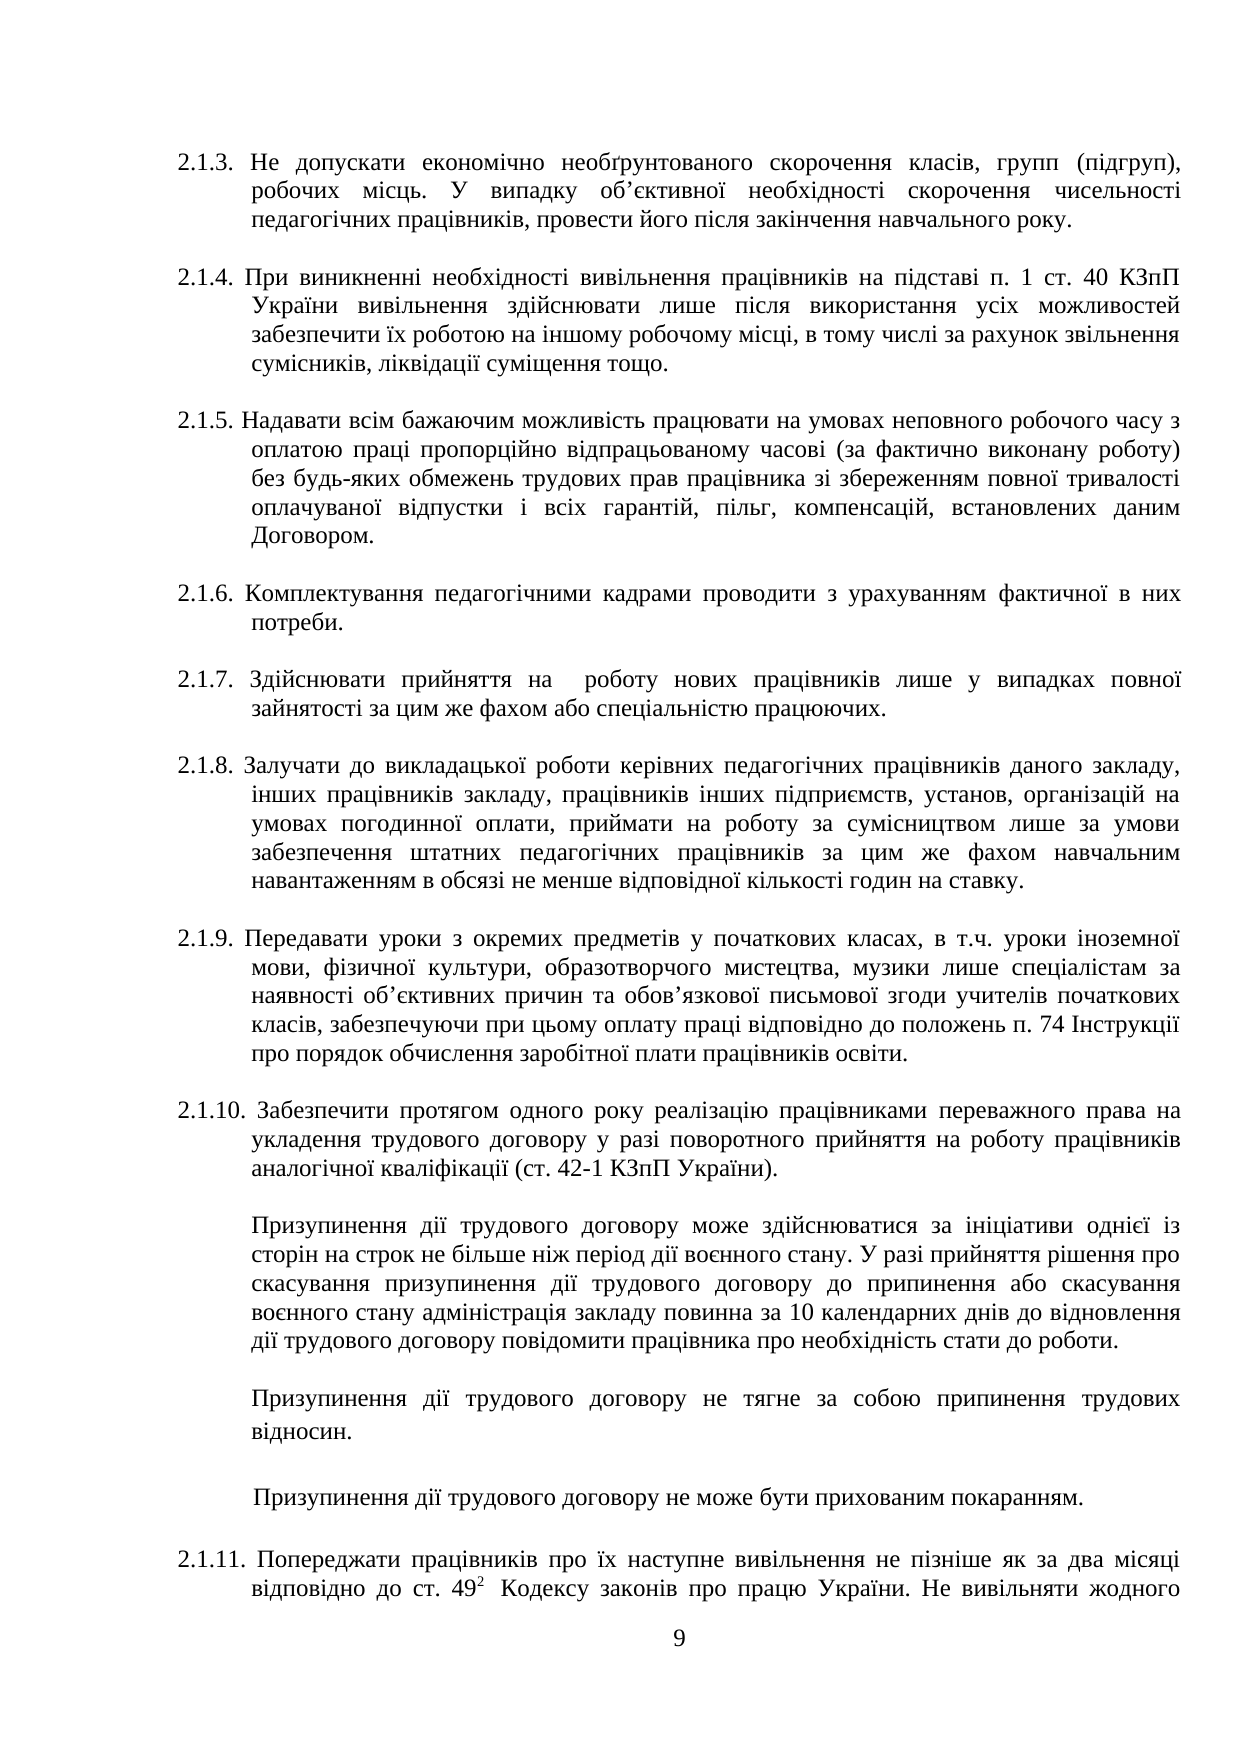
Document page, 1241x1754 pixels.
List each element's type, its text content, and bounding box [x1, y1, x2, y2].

text 2.1.3. Не допускати економічно необґрунтованого скорочення класів, групп (підгруп), робочих місць. У випадку об’єктивної необхідності скорочення чисельності педагогічних працівників, провести його після закінчення навчального року. [177, 147, 1181, 233]
text 2.1.9. Передавати уроки з окремих предметів у початкових класах, в т.ч. уроки іноземної мови, фізичної культури, образотворчого мистецтва, музики лише спеціалістам за наявності об’єктивних причин та обов’язкової письмової згоди учителів початкових класів, забезпечуючи при цьому оплату праці відповідно до положень п. 74 Інструкції про порядок обчислення заробітної плати працівників освіти. [177, 923, 1181, 1067]
text 2.1.8. Залучати до викладацької роботи керівних педагогічних працівників даного закладу, інших працівників закладу, працівників інших підприємств, установ, організацій на умовах погодинної оплати, приймати на роботу за сумісництвом лише за умови забезпечення штатних педагогічних працівників за цим же фахом навчальним навантаженням в обсязі не менше відповідної кількості годин на ставку. [177, 751, 1181, 894]
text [177, 1544, 1181, 1601]
list Призупинення дії трудового договору не тягне за собою припинення трудових відносин. [251, 1383, 1181, 1445]
text 2.1.10. Забезпечити протягом одного року реалізацію працівниками переважного права на укладення трудового договору у разі поворотного прийняття на роботу працівників аналогічної кваліфікації (ст. 42-1 КЗпП України). [177, 1096, 1181, 1182]
text 2.1.5. Надавати всім бажаючим можливість працювати на умовах неповного робочого часу з оплатою праці пропорційно відпрацьованому часові (за фактично виконану роботу) без будь-яких обмежень трудових прав працівника зі збереженням повної тривалості оплачуваної відпустки і всіх гарантій, пільг, компенсацій, встановлених даним Договором. [177, 406, 1181, 549]
list Призупинення дії трудового договору може здійснюватися за ініціативи однієї із сторін на строк не більше ніж період дії воєнного стану. У разі прийняття рішення про скасування призупинення дії трудового договору до припинення або скасування воєнного стану адміністрація закладу повинна за 10 календарних днів до відновлення дії трудового договору повідомити працівника про необхідність стати до роботи. [251, 1211, 1181, 1354]
text 2.1.7. Здійснювати прийняття на роботу нових працівників лише у випадках повної зайнятості за цим же фахом або спеціальністю працюючих. [177, 664, 1181, 722]
text 2.1.4. При виникненні необхідності вивільнення працівників на підставі п. 1 ст. 40 КЗпП України вивільнення здійснювати лише після використання усіх можливостей забезпечити їх роботою на іншому робочому місці, в тому числі за рахунок звільнення сумісників, ліквідації суміщення тощо. [177, 262, 1181, 377]
text 2.1.6. Комплектування педагогічними кадрами проводити з урахуванням фактичної в них потреби. [177, 578, 1181, 636]
list Призупинення дії трудового договору не може бути прихованим покаранням. [222, 1482, 1181, 1511]
